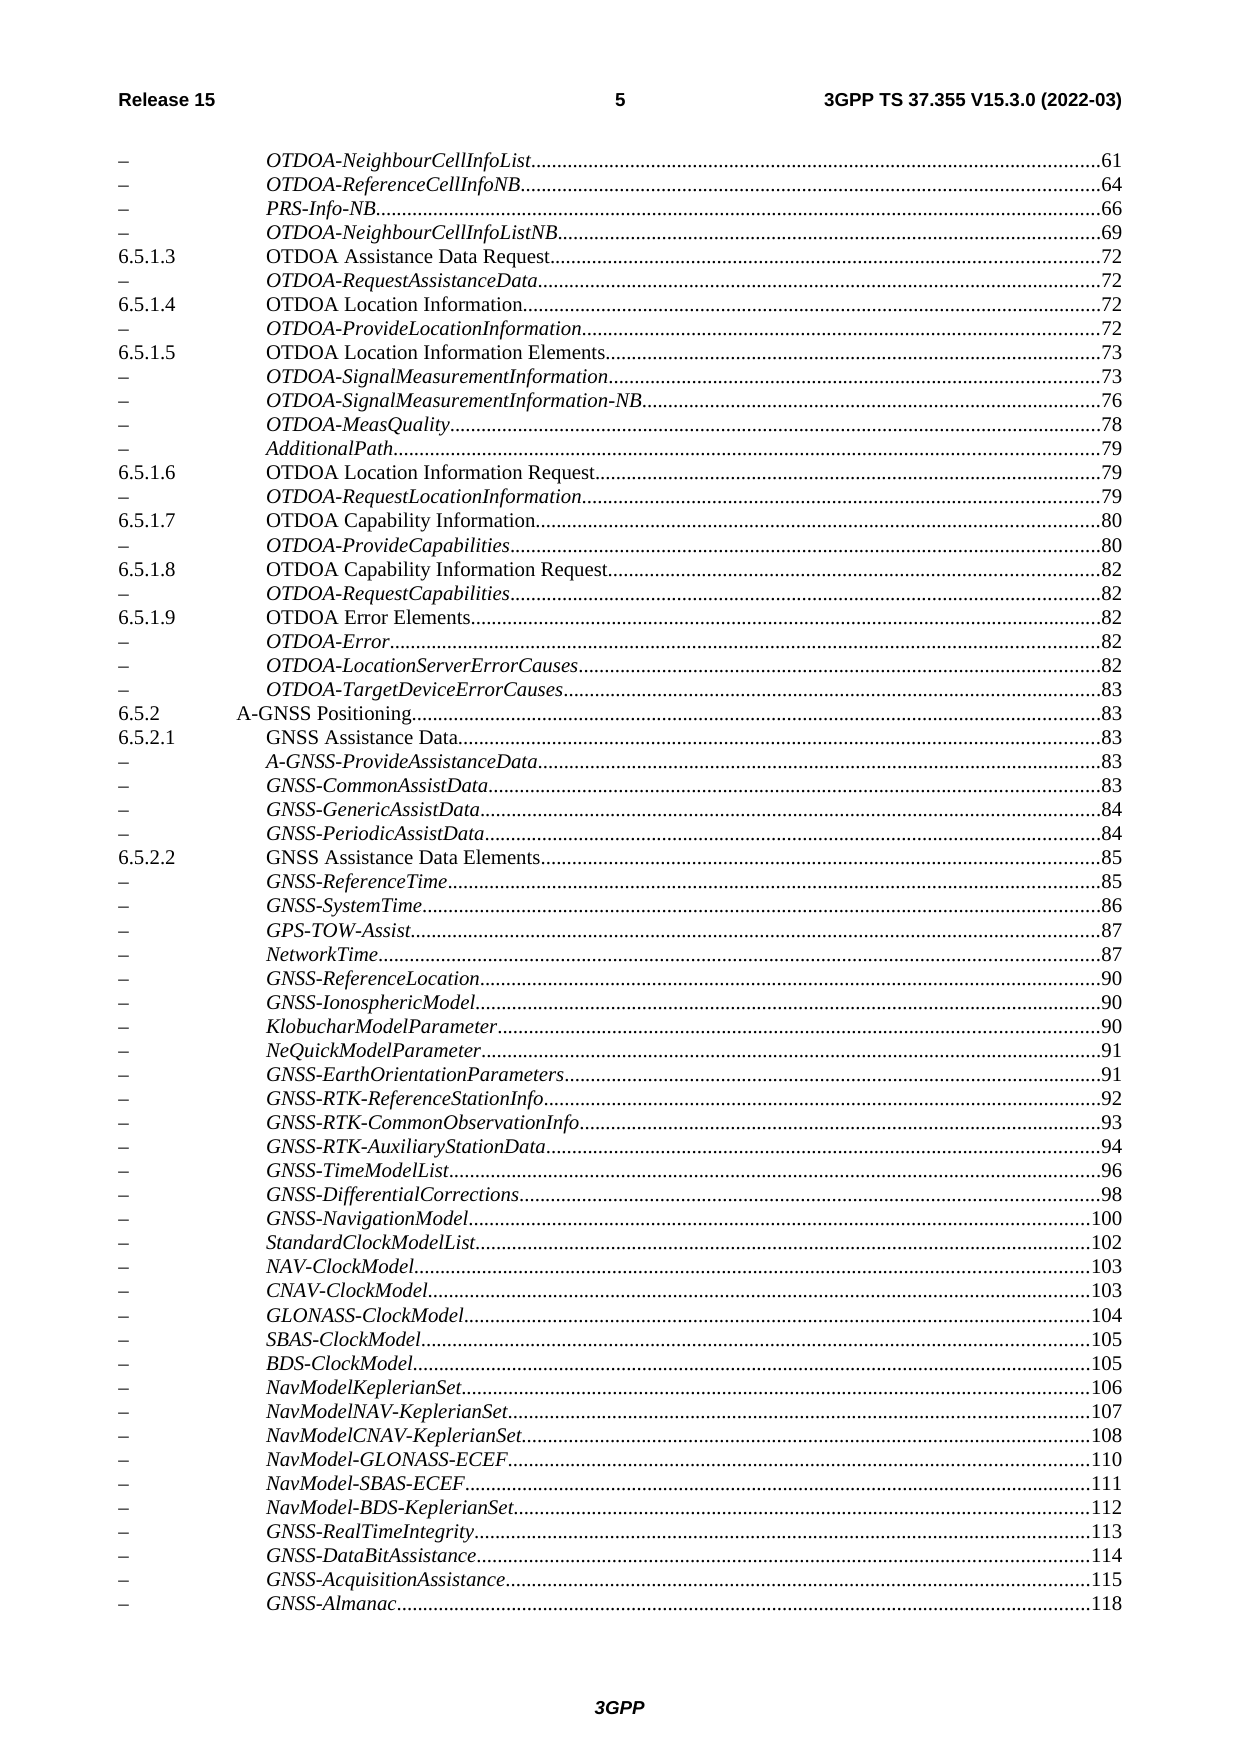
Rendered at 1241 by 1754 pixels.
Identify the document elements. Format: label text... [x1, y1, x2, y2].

text – NavModel-BDS-KeplerianSet 112 [118, 1495, 1122, 1519]
text – OTDOA-MeasQuality 78 [118, 412, 1122, 436]
text – GNSS-PeriodicAssistData 84 [118, 821, 1122, 845]
text – GNSS-RTK-CommonObservationInfo 93 [118, 1110, 1122, 1134]
text – OTDOA-RequestCapabilities 82 [118, 581, 1122, 605]
text – OTDOA-Error 82 [118, 629, 1122, 653]
text – StandardClockModelList 102 [118, 1230, 1122, 1254]
text – OTDOA-SignalMeasurementInformation-NB 76 [118, 388, 1122, 412]
text – AdditionalPath 79 [118, 436, 1122, 460]
text – GNSS-TimeModelList 96 [118, 1158, 1122, 1182]
text 6.5.1.4 OTDOA Location Information 72 [118, 292, 1122, 316]
text – PRS-Info-NB 66 [118, 196, 1122, 220]
text – GNSS-ReferenceTime 85 [118, 869, 1122, 893]
text 6.5.1.6 OTDOA Location Information Request 79 [118, 460, 1122, 484]
text – OTDOA-SignalMeasurementInformation 73 [118, 364, 1122, 388]
text – OTDOA-ProvideCapabilities 80 [118, 532, 1122, 557]
text – BDS-ClockModel 105 [118, 1351, 1122, 1375]
text – OTDOA-RequestAssistanceData 72 [118, 268, 1122, 292]
text – GLONASS-ClockModel 104 [118, 1302, 1122, 1327]
text – GNSS-DataBitAssistance 114 [118, 1543, 1122, 1567]
text – GNSS-DifferentialCorrections 98 [118, 1182, 1122, 1206]
text – GNSS-AcquisitionAssistance 115 [118, 1567, 1122, 1591]
text – OTDOA-NeighbourCellInfoListNB 69 [118, 220, 1122, 244]
text – OTDOA-ReferenceCellInfoNB 64 [118, 172, 1122, 196]
text – SBAS-ClockModel 105 [118, 1327, 1122, 1351]
text – OTDOA-NeighbourCellInfoList 61 [118, 147, 1122, 172]
text – GNSS-RTK-ReferenceStationInfo 92 [118, 1086, 1122, 1110]
text 6.5.1.7 OTDOA Capability Information 80 [118, 508, 1122, 532]
text – KlobucharModelParameter 90 [118, 1014, 1122, 1038]
text – OTDOA-ProvideLocationInformation 72 [118, 316, 1122, 340]
text – GNSS-RealTimeIntegrity 113 [118, 1519, 1122, 1543]
text – OTDOA-RequestLocationInformation 79 [118, 484, 1122, 508]
text 6.5.1.5 OTDOA Location Information Elements 73 [118, 340, 1122, 364]
text – GNSS-IonosphericModel 90 [118, 990, 1122, 1014]
text – A-GNSS-ProvideAssistanceData 83 [118, 749, 1122, 773]
text – OTDOA-LocationServerErrorCauses 82 [118, 653, 1122, 677]
text – NetworkTime 87 [118, 942, 1122, 966]
text – NeQuickModelParameter 91 [118, 1038, 1122, 1062]
text – CNAV-ClockModel 103 [118, 1278, 1122, 1302]
text – OTDOA-TargetDeviceErrorCauses 83 [118, 677, 1122, 701]
text 6.5.2.1 GNSS Assistance Data 83 [118, 725, 1122, 749]
text – GNSS-RTK-AuxiliaryStationData 94 [118, 1134, 1122, 1158]
text – GNSS-CommonAssistData 83 [118, 773, 1122, 797]
text 6.5.1.8 OTDOA Capability Information Request 82 [118, 557, 1122, 581]
text 6.5.1.3 OTDOA Assistance Data Request 72 [118, 244, 1122, 268]
text – NavModelKeplerianSet 106 [118, 1375, 1122, 1399]
text 6.5.2.2 GNSS Assistance Data Elements 85 [118, 845, 1122, 869]
text 6.5.2 A-GNSS Positioning 83 [118, 701, 1122, 725]
text – NavModelCNAV-KeplerianSet 108 [118, 1423, 1122, 1447]
text – NavModel-GLONASS-ECEF 110 [118, 1447, 1122, 1471]
text – NAV-ClockModel 103 [118, 1254, 1122, 1278]
text – GNSS-ReferenceLocation 90 [118, 966, 1122, 990]
text – GNSS-NavigationModel 100 [118, 1206, 1122, 1230]
text – NavModel-SBAS-ECEF 111 [118, 1471, 1122, 1495]
text – GNSS-SystemTime 86 [118, 893, 1122, 917]
text – GNSS-GenericAssistData 84 [118, 797, 1122, 821]
text – NavModelNAV-KeplerianSet 107 [118, 1399, 1122, 1423]
text – GNSS-Almanac 118 [118, 1591, 1122, 1615]
text 6.5.1.9 OTDOA Error Elements 82 [118, 605, 1122, 629]
text – GNSS-EarthOrientationParameters 91 [118, 1062, 1122, 1086]
text – GPS-TOW-Assist 87 [118, 917, 1122, 942]
